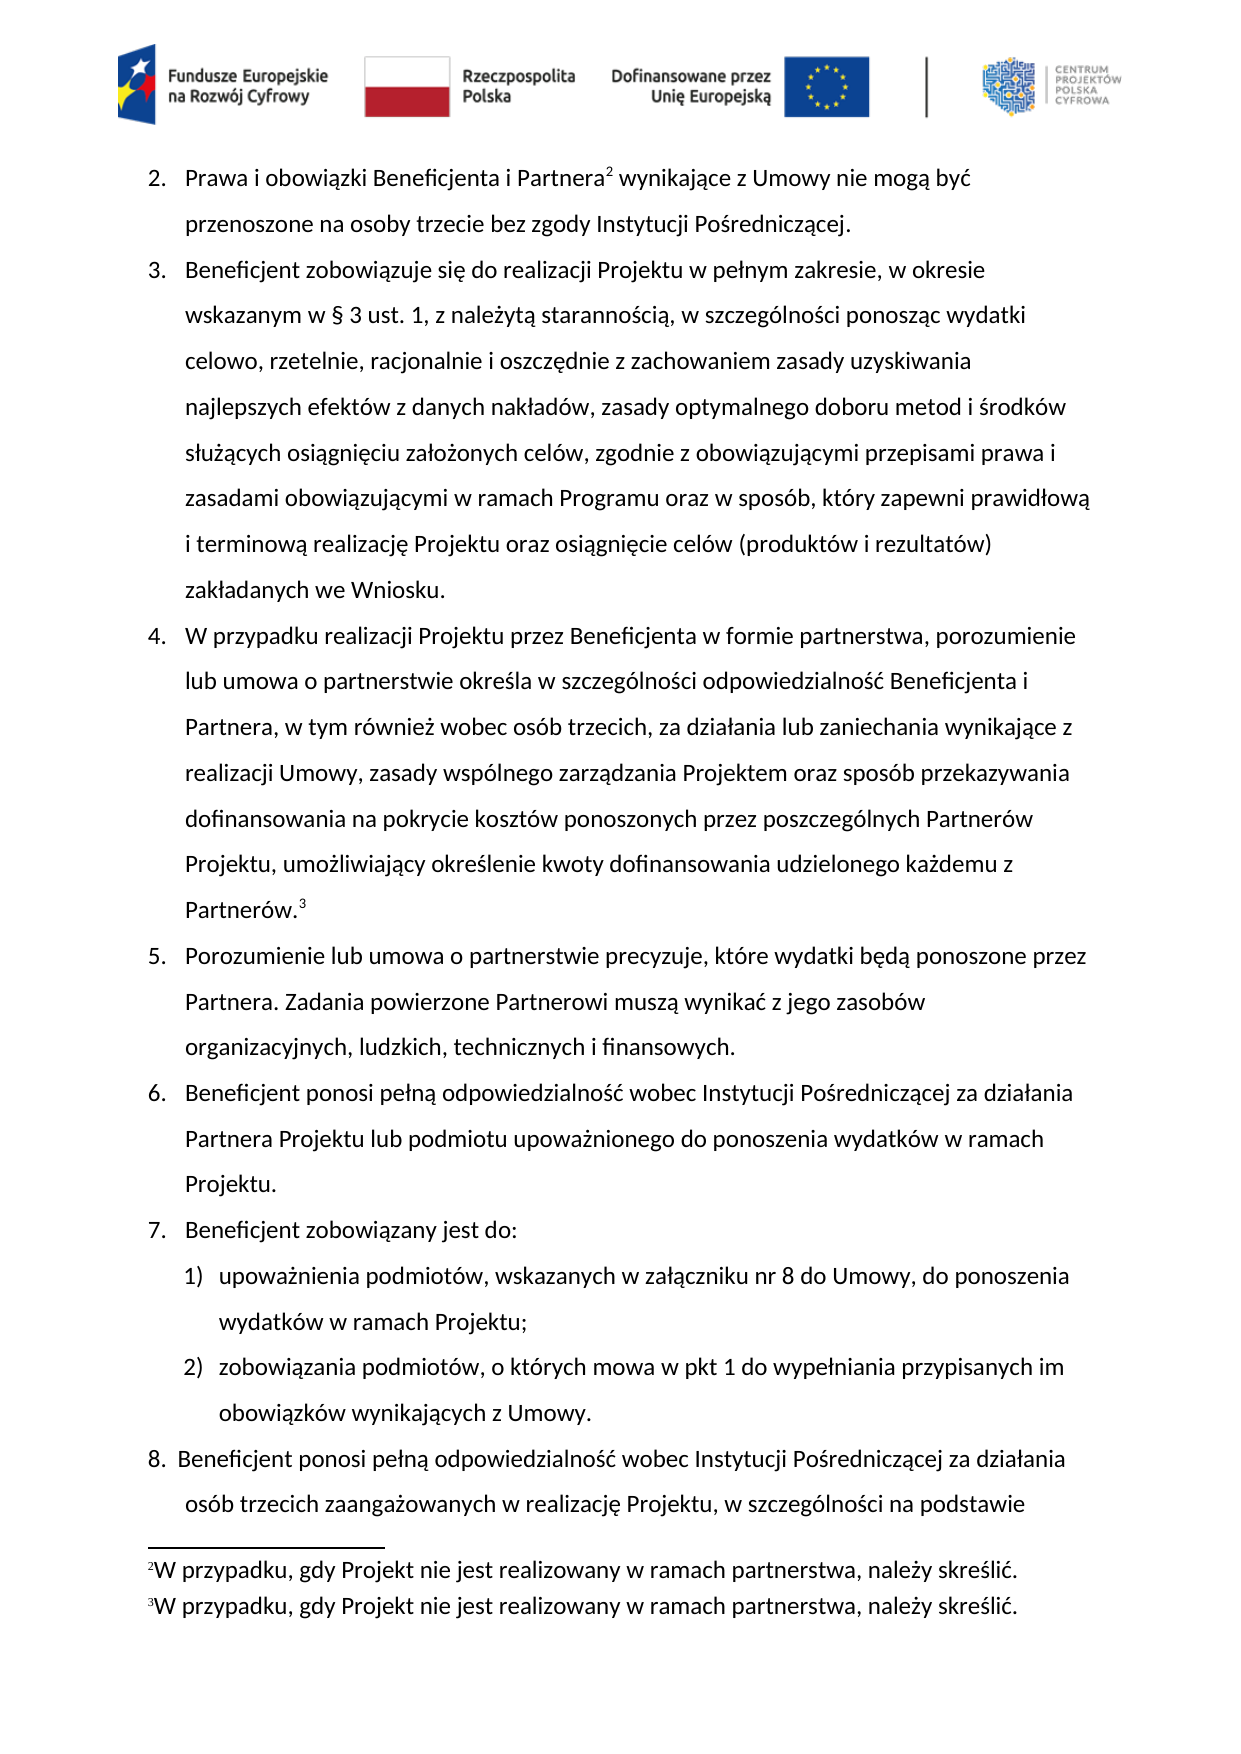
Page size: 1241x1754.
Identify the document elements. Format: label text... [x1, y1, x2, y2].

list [148, 1443, 1093, 1519]
list upoważnienia podmiotów, wskazanych w załączniku nr 8 do Umowy, do ponoszenia wydatków w ramach Projektu; [183, 1260, 1093, 1336]
list zobowiązania podmiotów, o których mowa w pkt 1 do wypełniania przypisanych im obowiązków wynikających z Umowy. [183, 1351, 1093, 1428]
list Beneficjent zobowiązuje się do realizacji Projektu w pełnym zakresie, w okresie wskazanym w § 3 ust. 1, z należytą starannością, w szczególności ponosząc wydatki celowo, rzetelnie, racjonalnie i oszczędnie z zachowaniem zasady uzyskiwania najlepszych efektów z danych nakładów, zasady optymalnego doboru metod i środków służących osiągnięciu założonych celów, zgodnie z obowiązującymi przepisami prawa i zasadami obowiązującymi w ramach Programu oraz w sposób, który zapewni prawidłową i terminową realizację Projektu oraz osiągnięcie celów (produktów i rezultatów) zakładanych we Wniosku. [148, 254, 1093, 604]
list Porozumienie lub umowa o partnerstwie precyzuje, które wydatki będą ponoszone przez Partnera. Zadania powierzone Partnerowi muszą wynikać z jego zasobów organizacyjnych, ludzkich, technicznych i finansowych. [148, 940, 1093, 1062]
list Beneficjent ponosi pełną odpowiedzialność wobec Instytucji Pośredniczącej za działania Partnera Projektu lub podmiotu upoważnionego do ponoszenia wydatków w ramach Projektu. [148, 1077, 1093, 1199]
list W przypadku realizacji Projektu przez Beneficjenta w formie partnerstwa, porozumienie lub umowa o partnerstwie określa w szczególności odpowiedzialność Beneficjenta i Partnera, w tym również wobec osób trzecich, za działania lub zaniechania wynikające z realizacji Umowy, zasady wspólnego zarządzania Projektem oraz sposób przekazywania dofinansowania na pokrycie kosztów ponoszonych przez poszczególnych Partnerów Projektu, umożliwiający określenie kwoty dofinansowania udzielonego każdemu z Partnerów. [148, 620, 1093, 925]
list Beneficjent zobowiązany jest do: [148, 1214, 1093, 1245]
list Prawa i obowiązki Beneficjenta i Partnera wynikające z Umowy nie mogą być przenoszone na osoby trzecie bez zgody Instytucji Pośredniczącej. [148, 162, 1093, 239]
picture [118, 44, 1122, 125]
